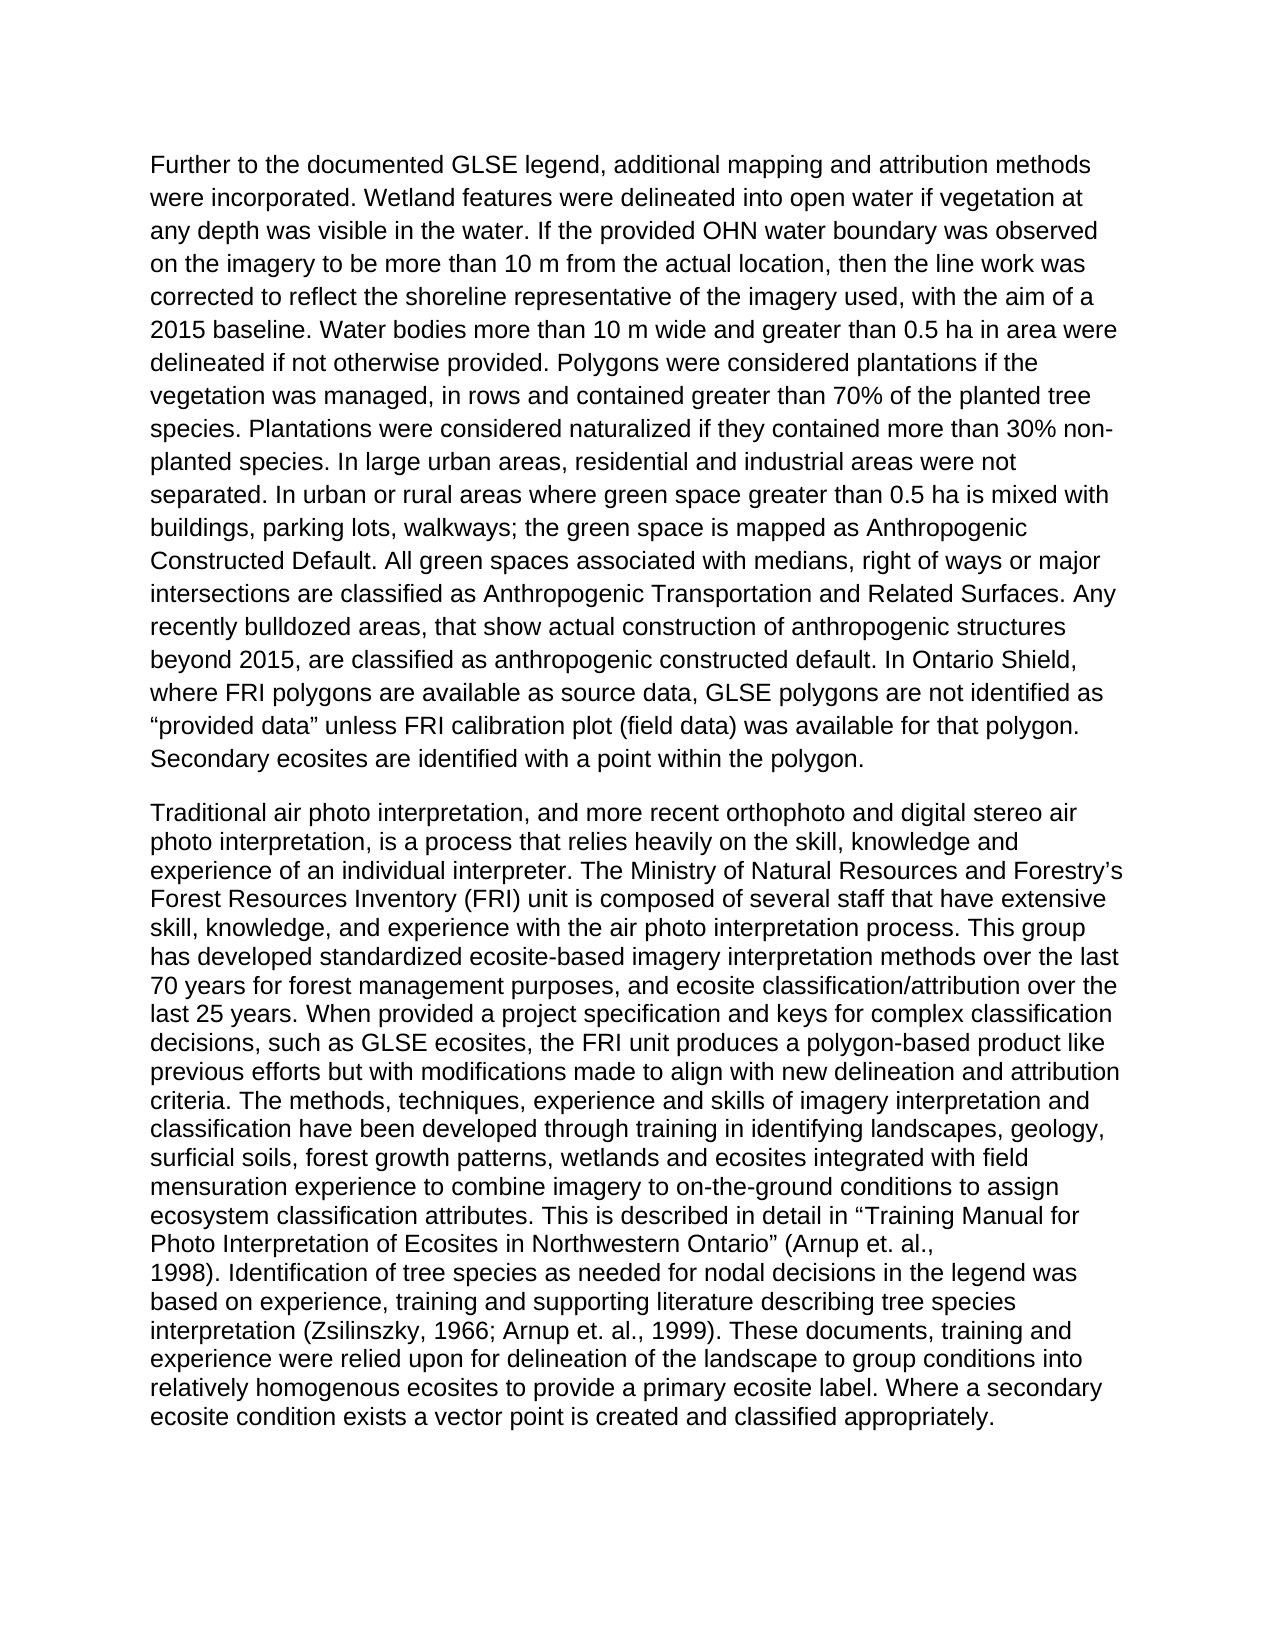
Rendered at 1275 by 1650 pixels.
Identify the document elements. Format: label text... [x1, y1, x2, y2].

text Traditional air photo interpretation, and more recent orthophoto and digital stereo air photo interpretation, is a process that relies heavily on the skill, knowledge and experience of an individual interpreter. The Ministry of Natural Resources and Forestry’s Forest Resources Inventory (FRI) unit is composed of several staff that have extensive skill, knowledge, and experience with the air photo interpretation process. This group has developed standardized ecosite-based imagery interpretation methods over the last 70 years for forest management purposes, and ecosite classification/attribution over the last 25 years. When provided a project specification and keys for complex classification decisions, such as GLSE ecosites, the FRI unit produces a polygon-based product like previous efforts but with modifications made to align with new delineation and attribution criteria. The methods, techniques, experience and skills of imagery interpretation and classification have been developed through training in identifying landscapes, geology, surficial soils, forest growth patterns, wetlands and ecosites integrated with field mensuration experience to combine imagery to on-the-ground conditions to assign ecosystem classification attributes. This is described in detail in “Training Manual for Photo Interpretation of Ecosites in Northwestern Ontario” (Arnup et. al., 1998). Identification of tree species as needed for nodal decisions in the legend was based on experience, training and supporting literature describing tree species interpretation (Zsilinszky, 1966; Arnup et. al., 1999). These documents, training and experience were relied upon for delineation of the landscape to group conditions into relatively homogenous ecosites to provide a primary ecosite label. Where a secondary ecosite condition exists a vector point is created and classified appropriately. [150, 798, 1125, 1431]
text Further to the documented GLSE legend, additional mapping and attribution methods were incorporated. Wetland features were delineated into open water if vegetation at any depth was visible in the water. If the provided OHN water boundary was observed on the imagery to be more than 10 m from the actual location, then the line work was corrected to reflect the shoreline representative of the imagery used, with the aim of a 2015 baseline. Water bodies more than 10 m wide and greater than 0.5 ha in area were delineated if not otherwise provided. Polygons were considered plantations if the vegetation was managed, in rows and contained greater than 70% of the planted tree species. Plantations were considered naturalized if they contained more than 30% non-planted species. In large urban areas, residential and industrial areas were not separated. In urban or rural areas where green space greater than 0.5 ha is mixed with buildings, parking lots, walkways; the green space is mapped as Anthropogenic Constructed Default. All green spaces associated with medians, right of ways or major intersections are classified as Anthropogenic Transportation and Related Surfaces. Any recently bulldozed areas, that show actual construction of anthropogenic structures beyond 2015, are classified as anthropogenic constructed default. In Ontario Shield, where FRI polygons are available as source data, GLSE polygons are not identified as “provided data” unless FRI calibration plot (field data) was available for that polygon. Secondary ecosites are identified with a point within the polygon. [150, 150, 1125, 773]
